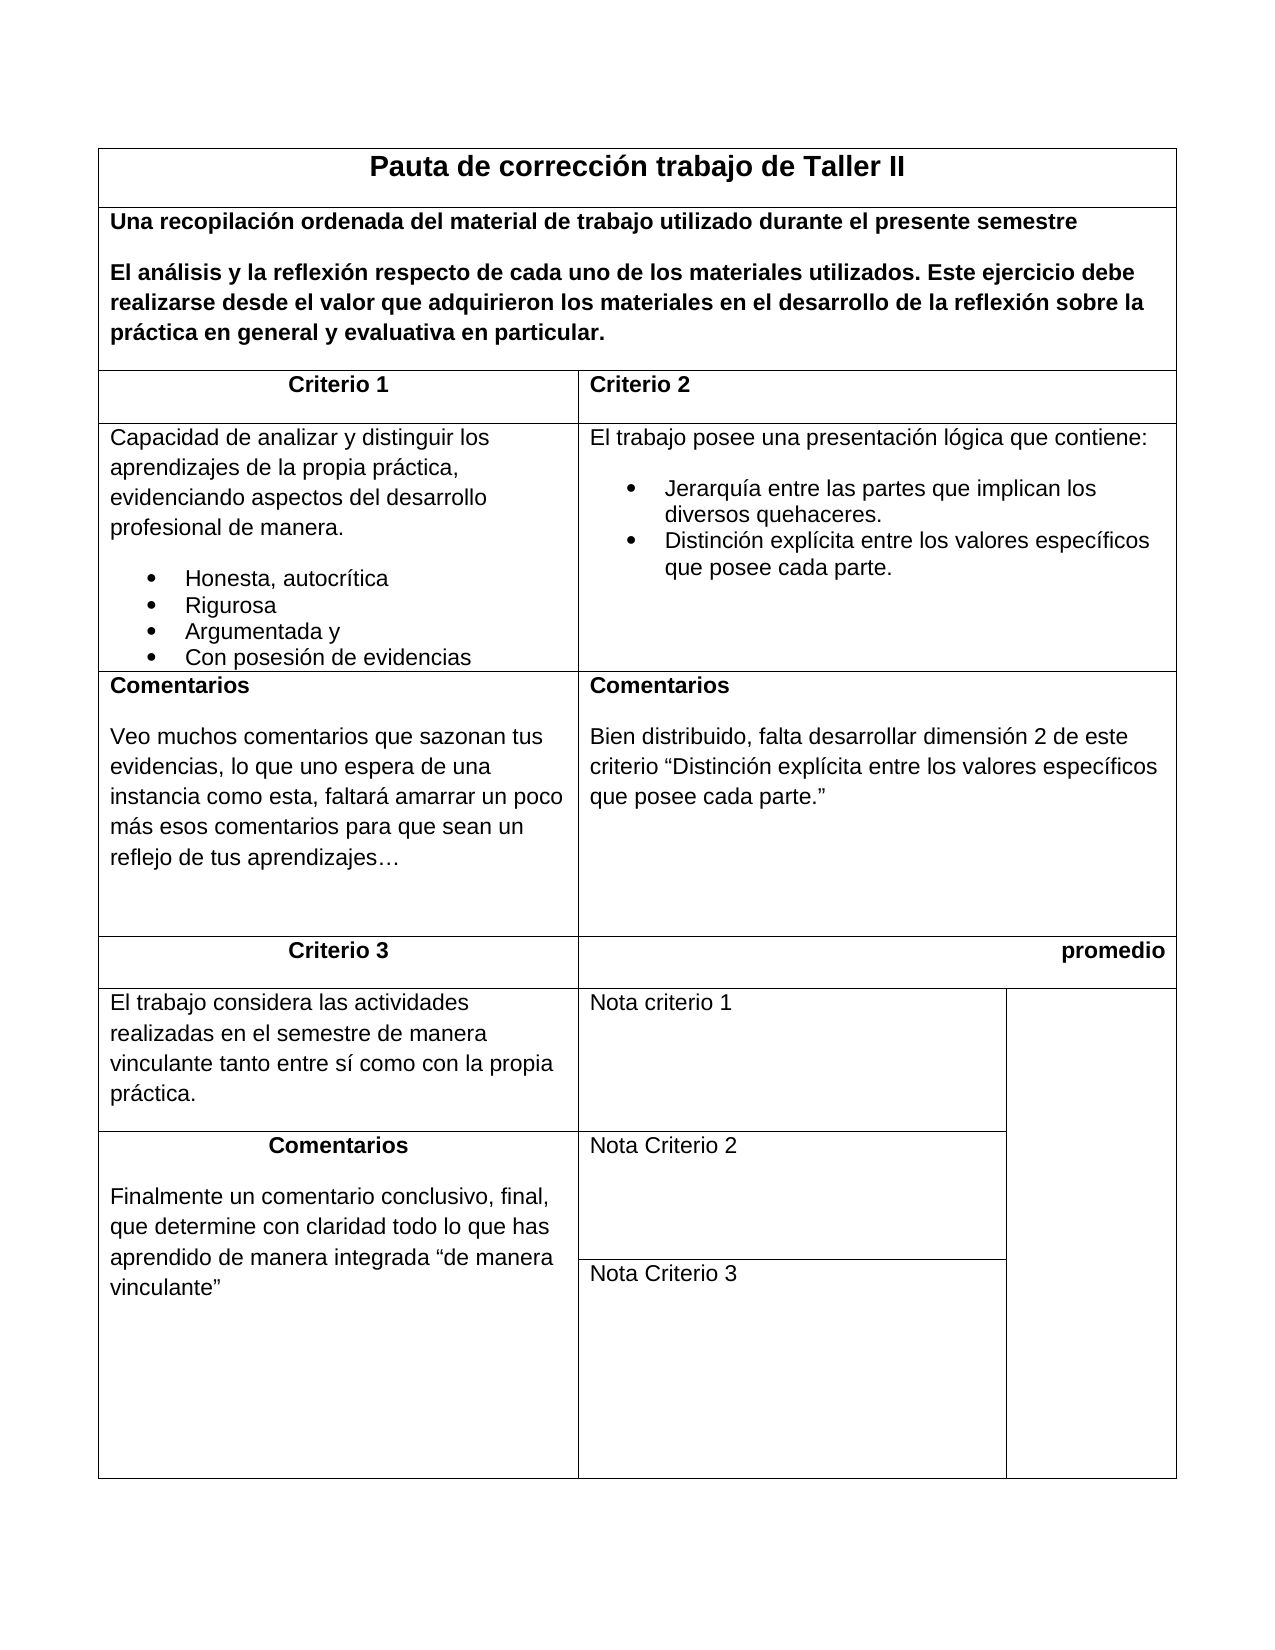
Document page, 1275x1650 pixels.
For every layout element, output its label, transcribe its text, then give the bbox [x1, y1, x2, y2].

table_cell [1007, 989, 1176, 1478]
table_cell Criterio 2 [579, 371, 1176, 422]
table_cell Criterio 3 [99, 937, 578, 988]
table_cell Comentarios Bien distribuido, falta desarrollar dimensión 2 de este criterio “Distinción explícita entre los valores específicos que posee cada parte.” [579, 672, 1176, 936]
table_cell Comentarios Finalmente un comentario conclusivo, final, que determine con claridad todo lo que has aprendido de manera integrada “de manera vinculante” [99, 1132, 578, 1478]
table_cell El trabajo considera las actividades realizadas en el semestre de manera vinculante tanto entre sí como con la propia práctica. [99, 989, 578, 1131]
table_cell Nota Criterio 3 [579, 1260, 1006, 1478]
table_cell Comentarios Veo muchos comentarios que sazonan tus evidencias, lo que uno espera de una instancia como esta, faltará amarrar un poco más esos comentarios para que sean un reflejo de tus aprendizajes… [99, 672, 578, 936]
table_cell Nota Criterio 2 [579, 1132, 1006, 1259]
table_cell Criterio 1 [99, 371, 578, 422]
table_cell Capacidad de analizar y distinguir los aprendizajes de la propia práctica, evidenciando aspectos del desarrollo profesional de manera. Honesta, autocrítica Rigurosa Argumentada y Con posesión de evidencias [99, 424, 578, 671]
table_header Pauta de corrección trabajo de Taller II [99, 149, 1176, 207]
table_cell promedio [579, 937, 1176, 988]
table_cell Nota criterio 1 [579, 989, 1006, 1131]
table_cell El trabajo posee una presentación lógica que contiene: Jerarquía entre las partes que implican los diversos quehaceres. Distinción explícita entre los valores específicos que posee cada parte. [579, 424, 1176, 671]
table_cell Una recopilación ordenada del material de trabajo utilizado durante el presente semestre El análisis y la reflexión respecto de cada uno de los materiales utilizados. Este ejercicio debe realizarse desde el valor que adquirieron los materiales en el desarrollo de la reflexión sobre la práctica en general y evaluativa en particular. [99, 208, 1176, 370]
